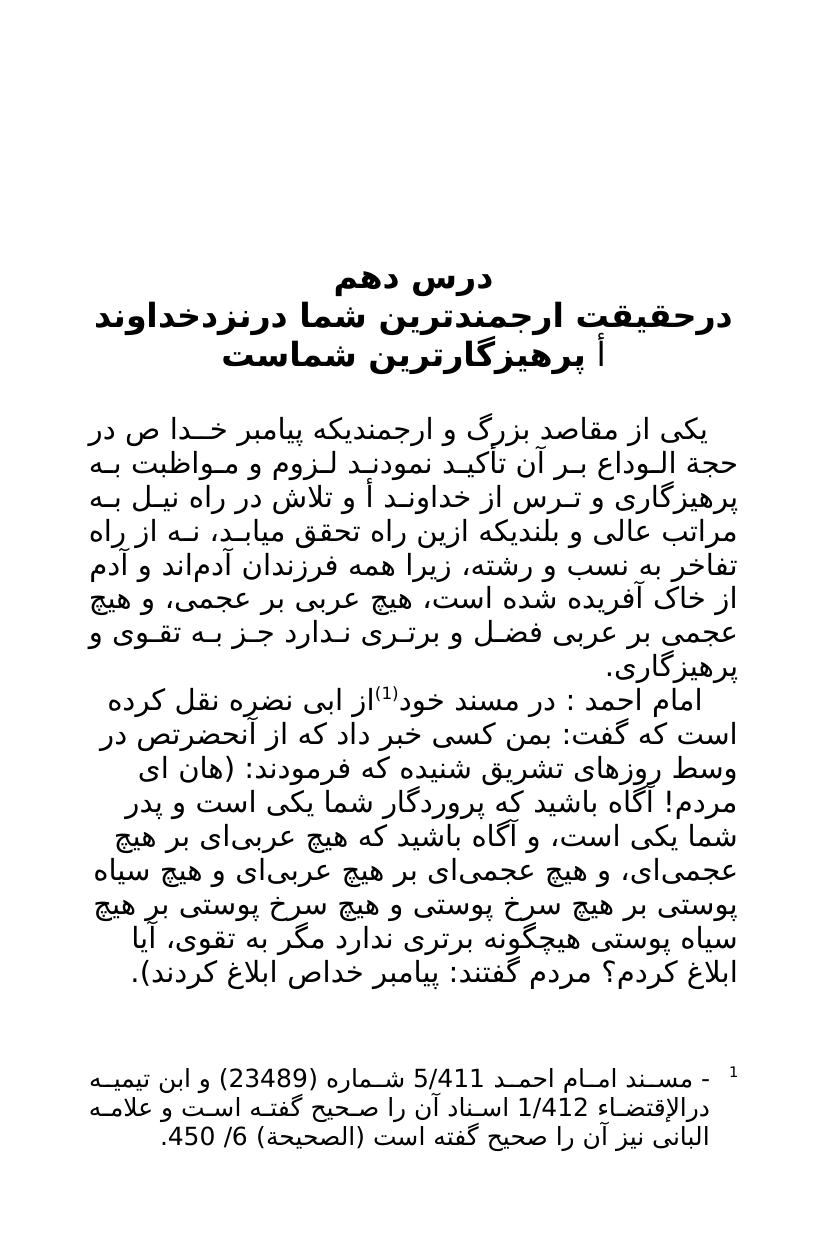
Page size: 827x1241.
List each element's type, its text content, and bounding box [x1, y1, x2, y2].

text یکی از مقاصد بزرگ و ارجمندیکه پیامبر خدا ص در حجة الوداع بر آن تأکید نمودند لزوم و مواظبت به پرهیزگاری و ترس از خداوند أ و تلاش در راه نیل به مراتب عالی و بلندیکه ازین راه تحقق میابد، نه از راه تفاخر به نسب و رشته، زیرا همه فرزندان آدم‌اند و آدم از خاک آفریده شده است، هیچ عربی بر عجمی، و هیچ عجمی بر عربی فضل و برتری ندارد جز به تقوی و پرهیزگاری. [89, 412, 738, 684]
text امام احمد : در مسند خود()از ابی نضره نقل کرده است که گفت: بمن کسی خبر داد که از آنحضرتص در وسط روزهای تشریق شنیده که فرمودند: (هان ای مردم! آگاه باشید که پروردگار شما یکی است و پدر شما یکی است، و آگاه باشید که هیچ عربی‌ای بر هیچ عجمی‌ای، و هیچ عجمی‌ای بر هیچ عربی‌ای و هیچ سیاه پوستی بر هیچ سرخ پوستی و هیچ سرخ پوستی بر هیچ سیاه پوستی هیچگونه برتری ندارد مگر به تقوی، آیا ابلاغ کردم؟ مردم گفتند: پیامبر خداص ابلاغ کردند). [89, 684, 738, 989]
text درس دهم درحقیقت ارجمندترین شما درنزدخداوند أ پرهیزگارترین شماست [89, 258, 738, 374]
